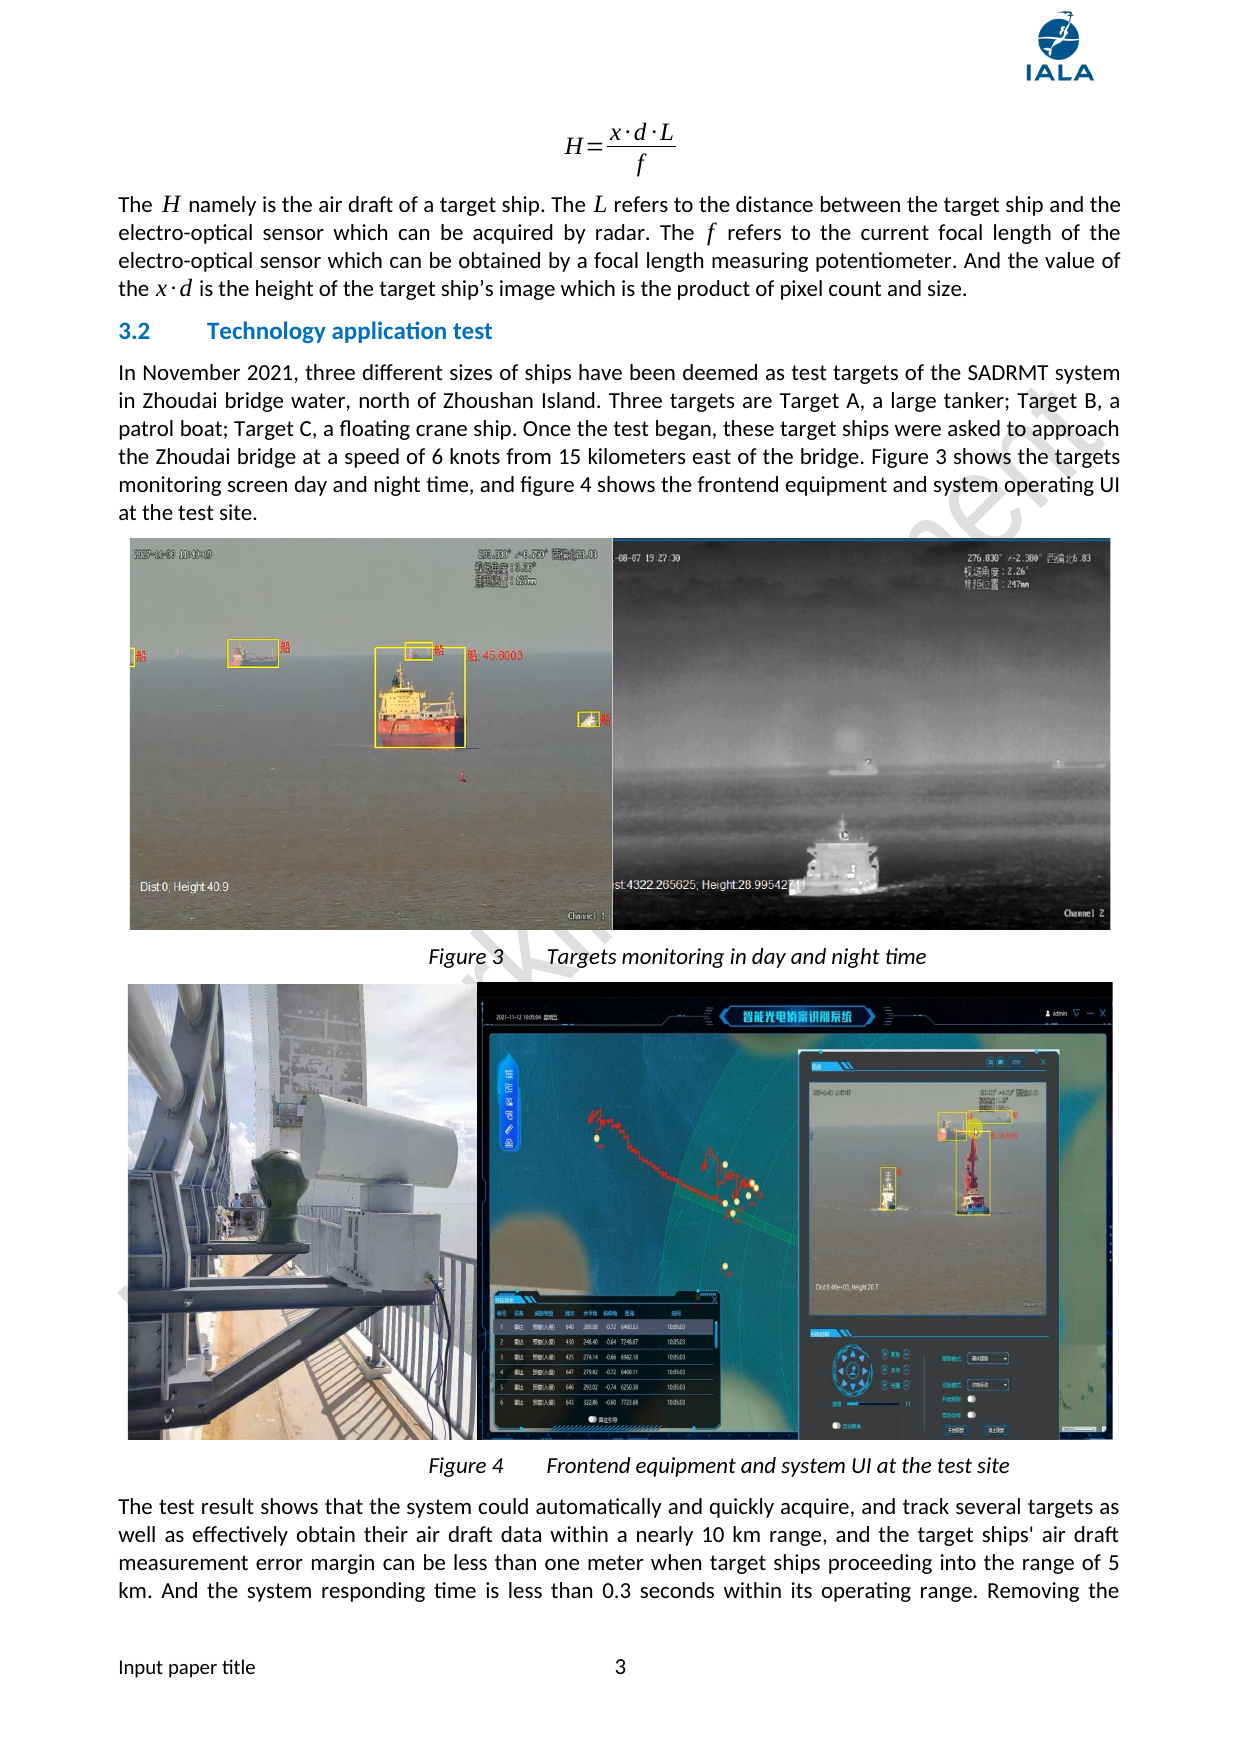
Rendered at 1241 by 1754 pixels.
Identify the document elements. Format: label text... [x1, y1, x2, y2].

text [118, 1492, 1122, 1604]
picture [1011, 3, 1106, 96]
text Targets monitoring in day and night time [428, 942, 1122, 970]
text Frontend equipment and system UI at the test site [428, 1452, 1122, 1480]
picture [127, 982, 1113, 1440]
picture [129, 538, 1111, 930]
text The namely is the air draft of a target ship. The refers to the distance between the target ship and the electro-optical sensor which can be acquired by radar. The refers to the current focal length of the electro-optical sensor which can be obtained by a focal length measuring potentiometer. And the value of the is the height of the target ship’s image which is the product of pixel count and size. [118, 190, 1122, 302]
subtitle Technology application test [118, 315, 1122, 345]
text In November 2021, three different sizes of ships have been deemed as test targets of the SADRMT system in Zhoudai bridge water, north of Zhoushan Island. Three targets are Target A, a large tanker; Target B, a patrol boat; Target C, a floating crane ship. Once the test began, these target ships were asked to approach the Zhoudai bridge at a speed of 6 knots from 15 kilometers east of the bridge. Figure 3 shows the targets monitoring screen day and night time, and figure 4 shows the frontend equipment and system operating UI at the test site. [118, 358, 1122, 526]
